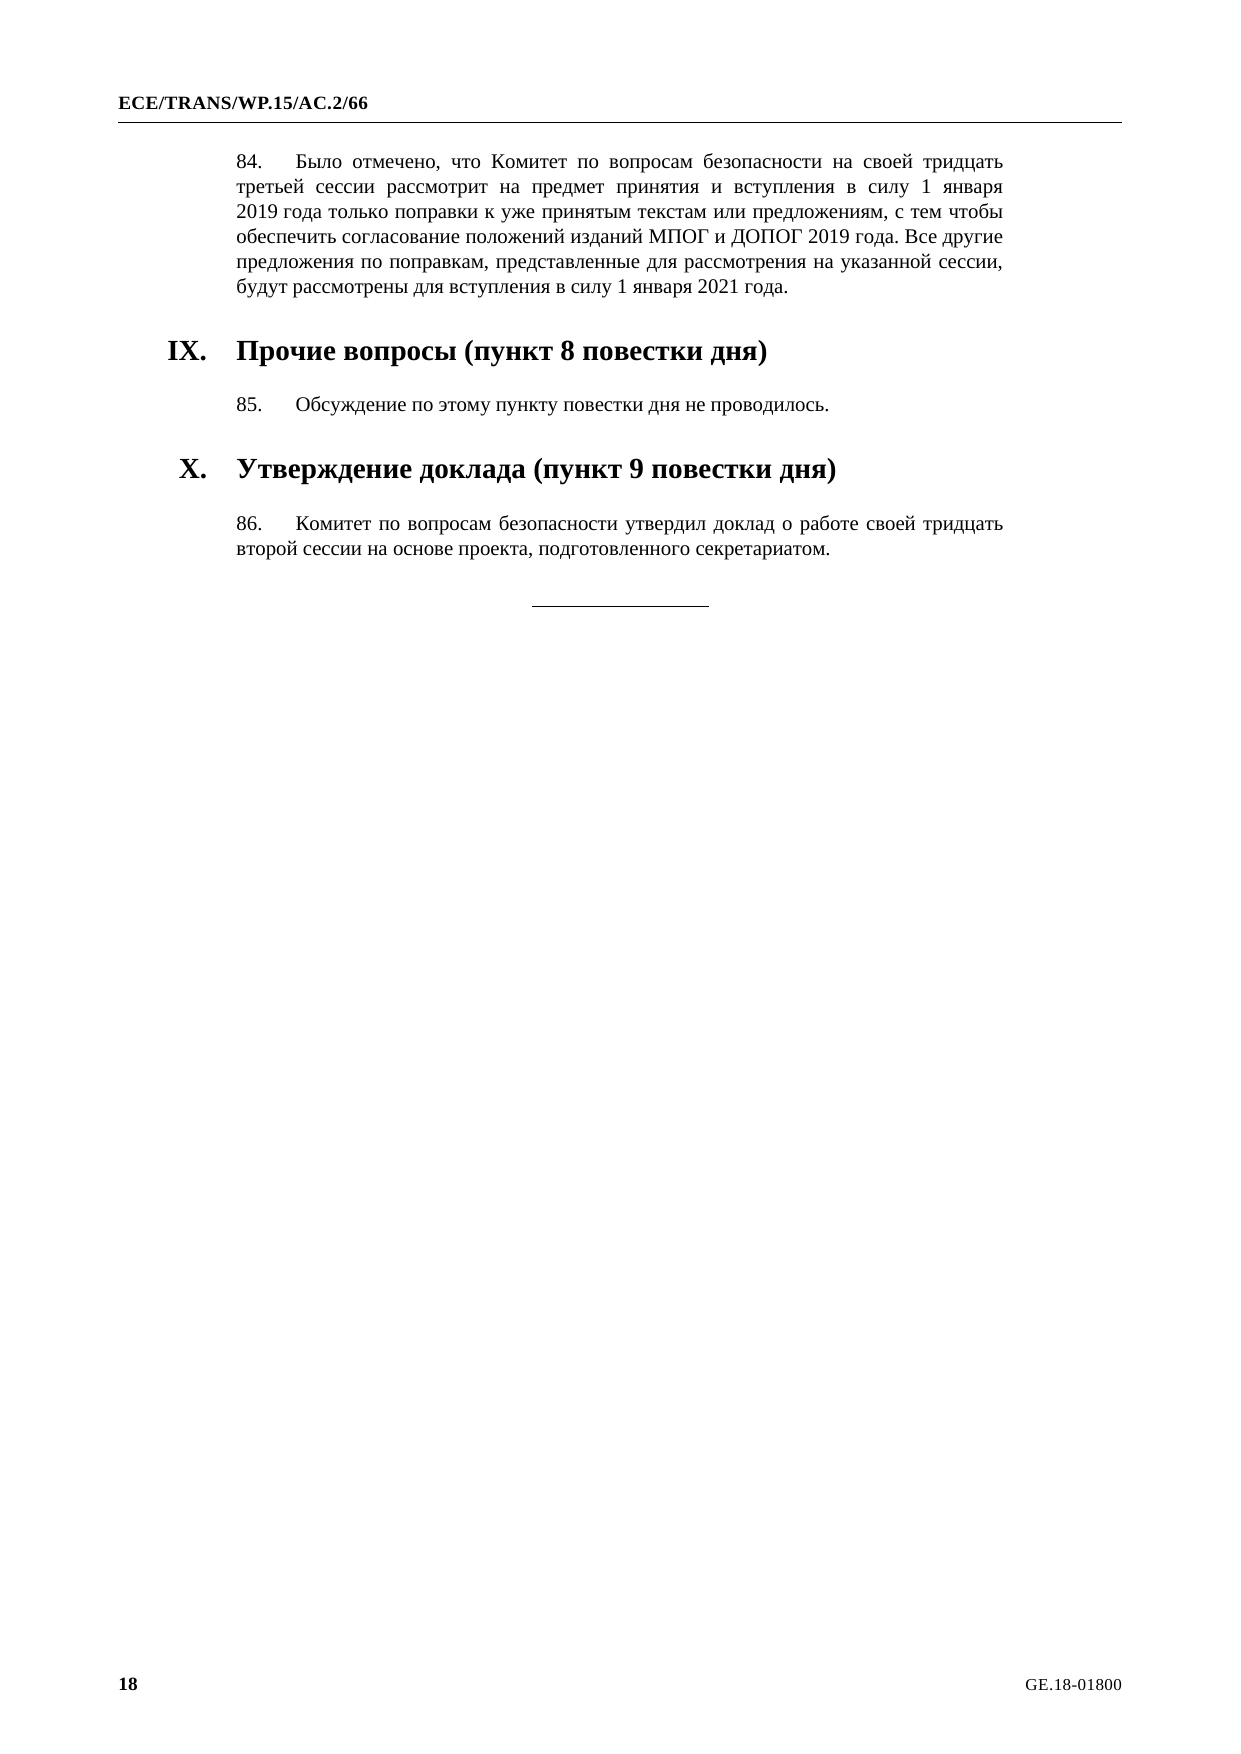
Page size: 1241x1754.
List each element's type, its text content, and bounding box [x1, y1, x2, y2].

text 84. Было отмечено, что Комитет по вопросам безопасности на своей тридцать третьей сессии рассмотрит на предмет принятия и вступления в силу 1 января 2019 года только поправки к уже принятым текстам или предложениям, с тем чтобы обеспечить согласование положений изданий МПОГ и ДОПОГ 2019 года. Все другие предложения по поправкам, представленные для рассмотрения на указанной сессии, будут рассмотрены для вступления в силу 1 января 2021 года. [236, 148, 1004, 298]
text 85. Обсуждение по этому пункту повестки дня не проводилось. [236, 391, 1004, 416]
text X. Утверждение доклада (пункт 9 повестки дня) [118, 454, 1004, 485]
text 86. Комитет по вопросам безопасности утвердил доклад о работе своей тридцать второй сессии на основе проекта, подготовленного секретариатом. [236, 510, 1004, 560]
text IX. Прочие вопросы (пункт 8 повестки дня) [118, 335, 1004, 366]
